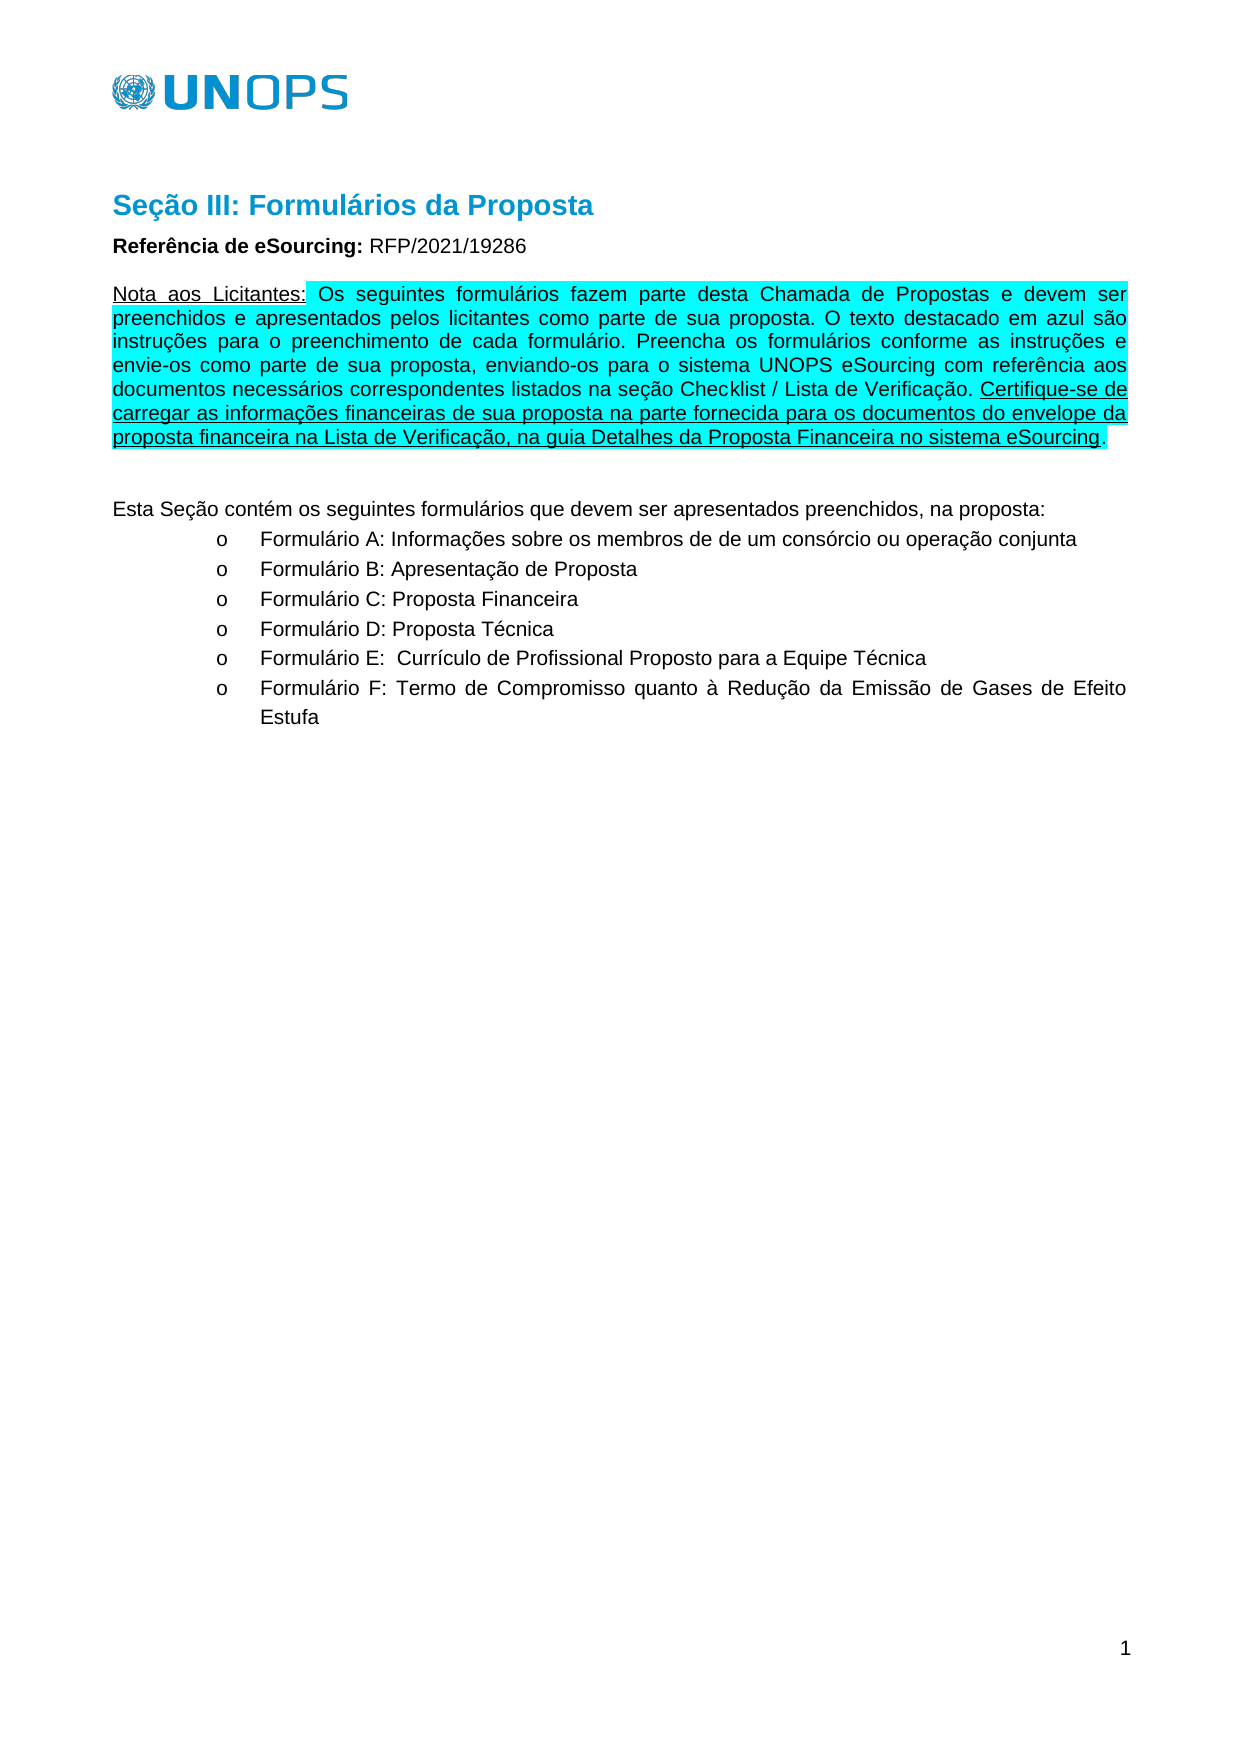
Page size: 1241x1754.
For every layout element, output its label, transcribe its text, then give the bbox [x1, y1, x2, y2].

list Formulário E: Currículo de Profissional Proposto para a Equipe Técnica [216, 646, 1128, 672]
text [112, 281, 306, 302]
text Referência de eSourcing: RFP/2021/19286 [112, 233, 1128, 257]
text Esta Seção contém os seguintes formulários que devem ser apresentados preenchidos, na proposta: [112, 497, 1128, 521]
text Seção III: Formulários da Proposta [112, 187, 1128, 221]
picture [254, 79, 273, 105]
list Formulário D: Proposta Técnica [216, 616, 1128, 642]
picture [112, 75, 172, 110]
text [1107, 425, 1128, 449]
list Formulário C: Proposta Financeira [216, 587, 1128, 612]
list Formulário F: Termo de Compromisso quanto à Redução da Emissão de Gases de Efeito Estufa [216, 676, 1128, 729]
picture [217, 75, 229, 95]
picture [190, 75, 254, 110]
picture [175, 75, 187, 103]
picture [293, 80, 309, 92]
picture [328, 75, 348, 93]
list Formulário B: Apresentação de Proposta [216, 557, 1128, 583]
list Formulário A: Informações sobre os membros de de um consórcio ou operação conjunta [216, 527, 1128, 553]
picture [112, 97, 122, 110]
picture [272, 75, 342, 110]
